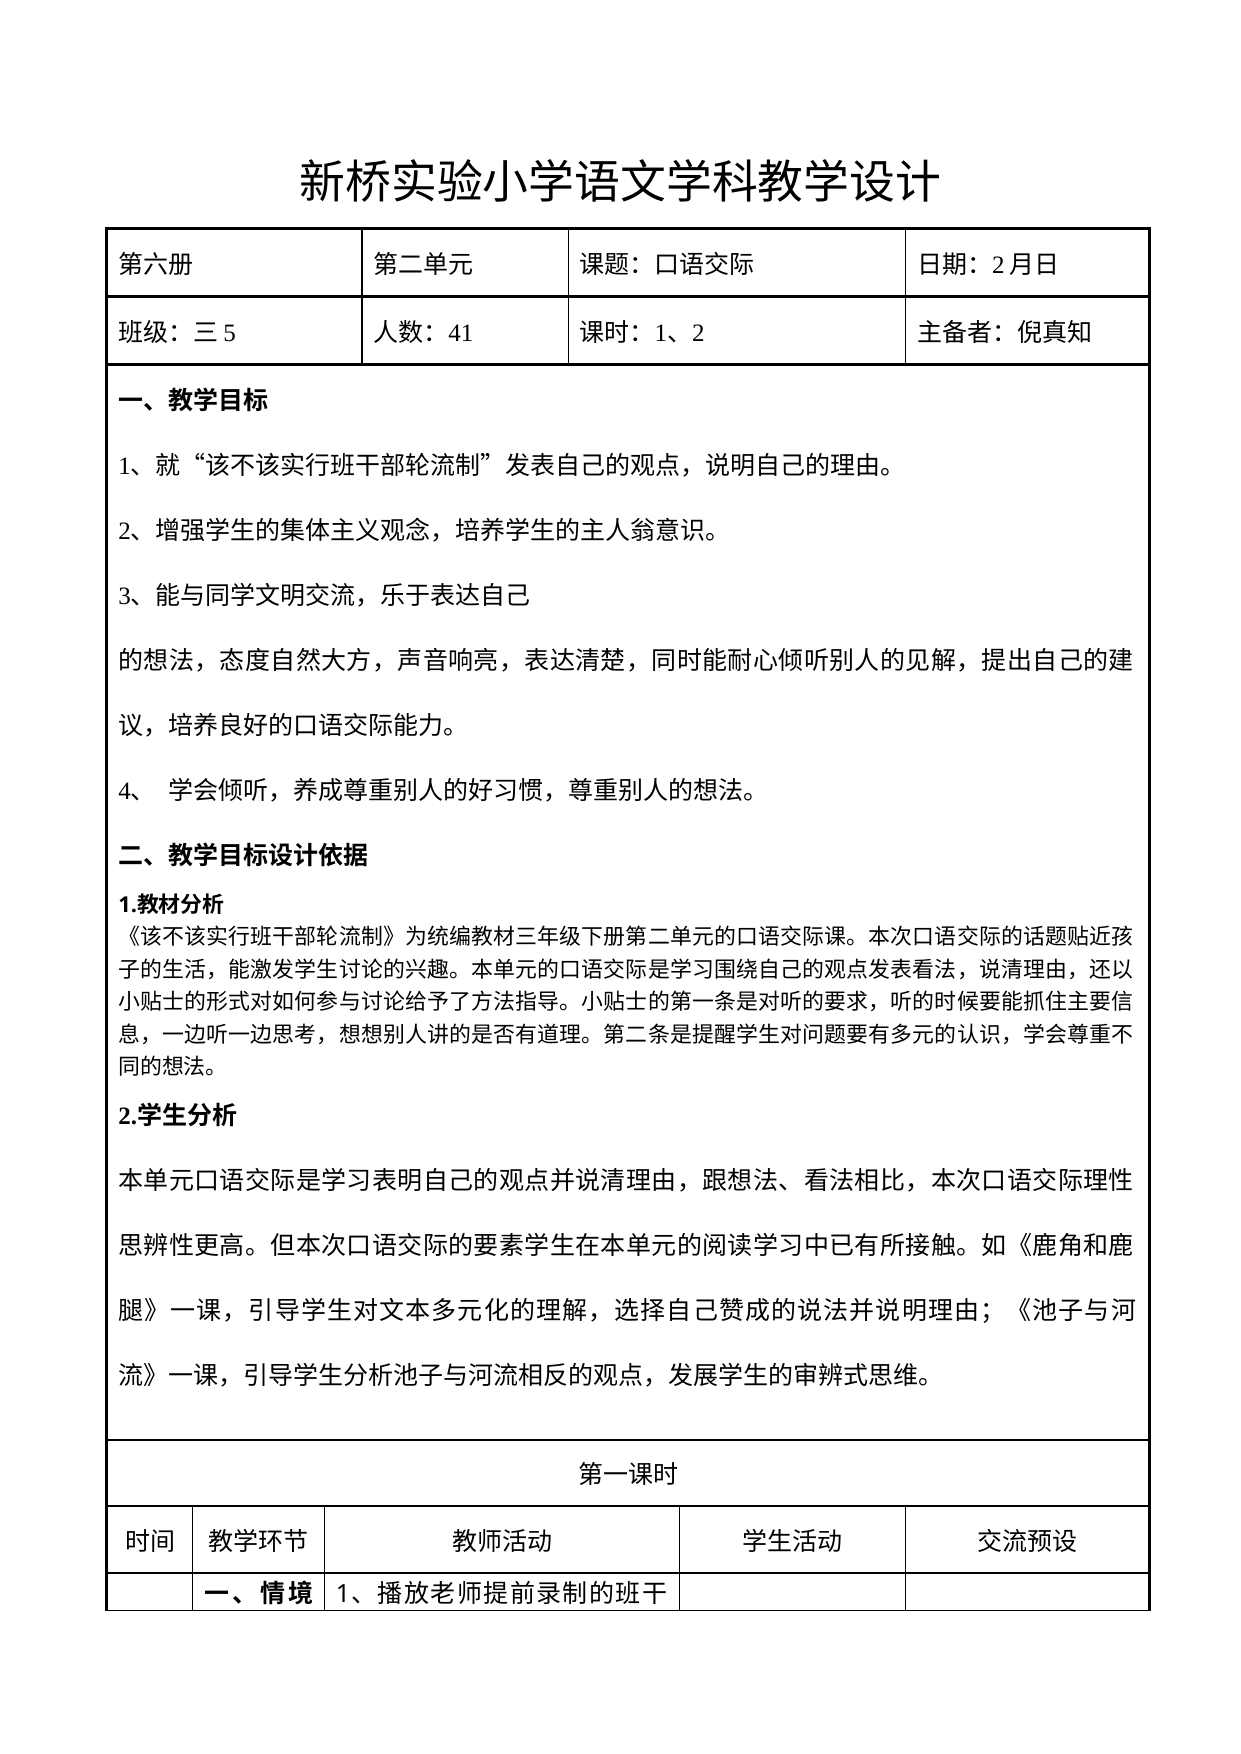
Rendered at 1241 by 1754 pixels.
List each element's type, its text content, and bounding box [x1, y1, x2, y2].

table_cell 主备者：倪真知 [906, 298, 1148, 363]
table_cell 交流预设 [906, 1507, 1148, 1572]
table_cell 时间 [108, 1507, 192, 1572]
text 新桥实验小学语文学科教学设计 [118, 129, 1122, 227]
table_cell 人数：41 [363, 298, 568, 363]
table_cell 第一课时 [108, 1441, 1148, 1505]
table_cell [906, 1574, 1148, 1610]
table_cell 一、教学目标 1、就“该不该实行班干部轮流制”发表自己的观点，说明自己的理由。 2、增强学生的集体主义观念，培养学生的主人翁意识。 3、能与同学文明交流，乐于表达自己 的想法，态度自然大方，声音响亮，表达清楚，同时能耐心倾听别人的见解，提出自己的建议，培养良好的口语交际能力。 4、 学会倾听，养成尊重别人的好习惯，尊重别人的想法。 二、教学目标设计依据 1.教材分析 《该不该实行班干部轮流制》为统编教材三年级下册第二单元的口语交际课。本次口语交际的话题贴近孩子的生活，能激发学生讨论的兴趣。本单元的口语交际是学习围绕自己的观点发表看法，说清理由，还以小贴士的形式对如何参与讨论给予了方法指导。小贴士的第一条是对听的要求，听的时候要能抓住主要信息，一边听一边思考，想想别人讲的是否有道理。第二条是提醒学生对问题要有多元的认识，学会尊重不同的想法。 2.学生分析 本单元口语交际是学习表明自己的观点并说清理由，跟想法、看法相比，本次口语交际理性思辨性更高。但本次口语交际的要素学生在本单元的阅读学习中已有所接触。如《鹿角和鹿腿》一课，引导学生对文本多元化的理解，选择自己赞成的说法并说明理由；《池子与河流》一课，引导学生分析池子与河流相反的观点，发展学生的审辨式思维。 [108, 366, 1148, 1439]
table_header 第二单元 [363, 230, 568, 295]
table_header 第六册 [108, 230, 361, 295]
table_cell 学生活动 [680, 1507, 905, 1572]
table_cell [108, 1574, 192, 1610]
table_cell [193, 1574, 324, 1610]
table_header 日期：2月日 [906, 230, 1148, 295]
table_cell 教师活动 [325, 1507, 679, 1572]
table_cell 教学环节 [193, 1507, 324, 1572]
table_cell 班级：三5 [108, 298, 361, 363]
table_cell 课时：1、2 [569, 298, 905, 363]
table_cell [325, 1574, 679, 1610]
table_header 课题：口语交际 [569, 230, 905, 295]
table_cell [680, 1574, 905, 1610]
